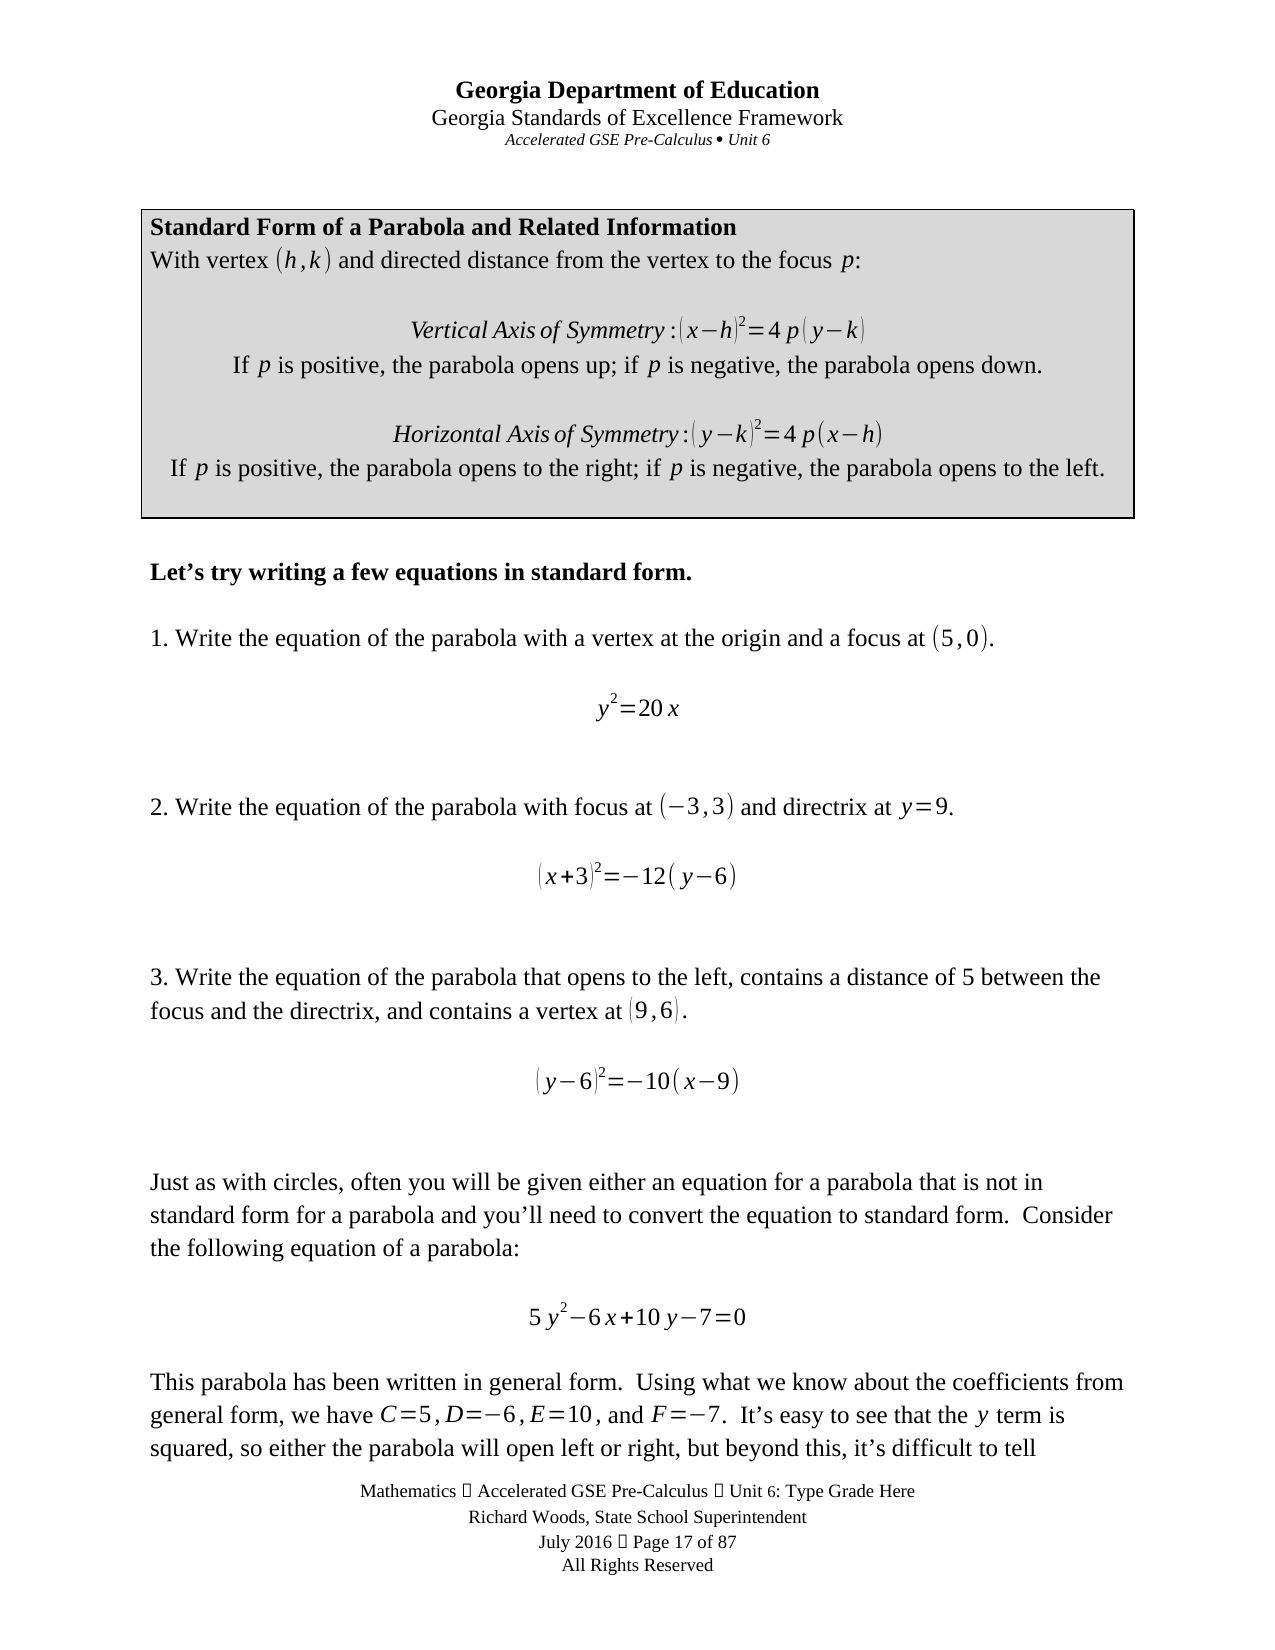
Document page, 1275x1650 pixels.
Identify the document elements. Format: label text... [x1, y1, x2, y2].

text 1. Write the equation of the parabola with a vertex at the origin and a focus at . [150, 623, 1125, 653]
text 2. Write the equation of the parabola with focus at and directrix at . [150, 791, 1125, 821]
text If is positive, the parabola opens to the right; if is negative, the parabola opens to the left. [142, 450, 1133, 482]
text Let’s try writing a few equations in standard form. [150, 557, 1125, 585]
text 3. Write the equation of the parabola that opens to the left, contains a distance of 5 between the focus and the directrix, and contains a vertex at [150, 962, 1125, 1026]
text Just as with circles, often you will be given either an equation for a parabola that is not in standard form for a parabola and you’ll need to convert the equation to standard form. Consider the following equation of a parabola: [150, 1167, 1125, 1262]
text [150, 1367, 1125, 1462]
text With vertex and directed distance from the vertex to the focus : [142, 242, 1133, 275]
text Standard Form of a Parabola and Related Information [142, 210, 1133, 241]
text If is positive, the parabola opens up; if is negative, the parabola opens down. [142, 347, 1133, 378]
